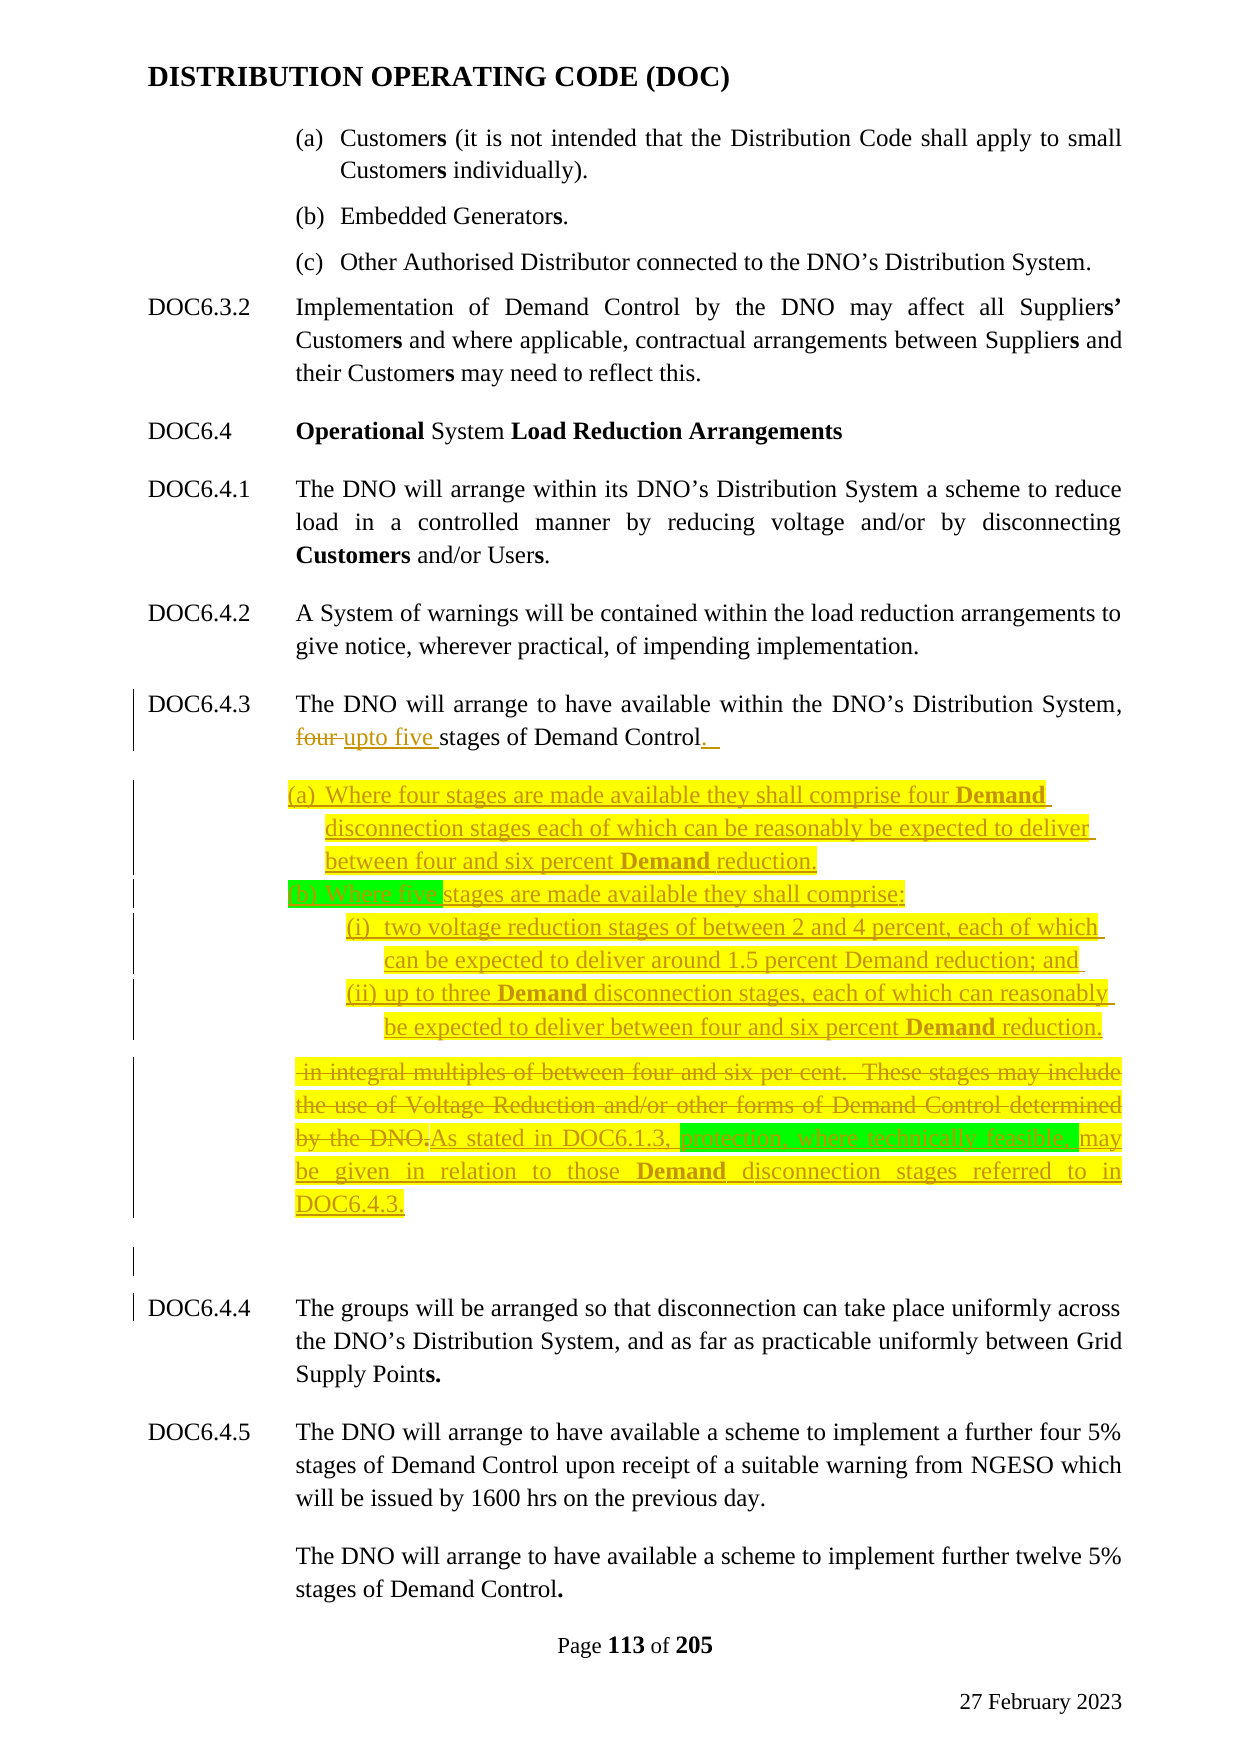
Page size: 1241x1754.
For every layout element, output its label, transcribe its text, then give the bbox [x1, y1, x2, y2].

text 6.4.1 The DNO will arrange within its DNO’s Distribution System a scheme to reduce load in a controlled manner by reducing voltage and/or by disconnecting Customers and/or Users. [148, 474, 1122, 569]
text (c) Other Authorised Distributor connected to the DNO’s Distribution System. [295, 247, 1122, 275]
text 6.3.2 Implementation of Demand Control by the DNO may affect all Suppliers’ Customers and where applicable, contractual arrangements between Suppliers and their Customers may need to reflect this. [148, 292, 1122, 387]
text 6.4.4 The groups will be arranged so that disconnection can take place uniformly across the DNO’s Distribution System, and as far as practicable uniformly between Grid Supply Points. [148, 1293, 1122, 1387]
text (a) Customers (it is not intended that the Distribution Code shall apply to small Customers individually). [295, 123, 1122, 184]
text 6.4.2 A System of warnings will be contained within the load reduction arrangements to give notice, wherever practical, of impending implementation. [148, 598, 1122, 660]
text (b) Embedded Generators. [295, 201, 1122, 230]
text The DNO will arrange to have available a scheme to implement further twelve 5% stages of Demand Control. [148, 1541, 1122, 1603]
text 6.4.3 The DNO will arrange to have available within the DNO’s Distribution System, stages of Demand Control [148, 689, 1122, 751]
text 6.4 Operational System Load Reduction Arrangements [148, 416, 1122, 445]
text 6.4.5 The DNO will arrange to have available a scheme to implement a further four 5% stages of Demand Control upon receipt of a suitable warning from NGESO which will be issued by 1600 hrs on the previous day. [148, 1417, 1122, 1512]
